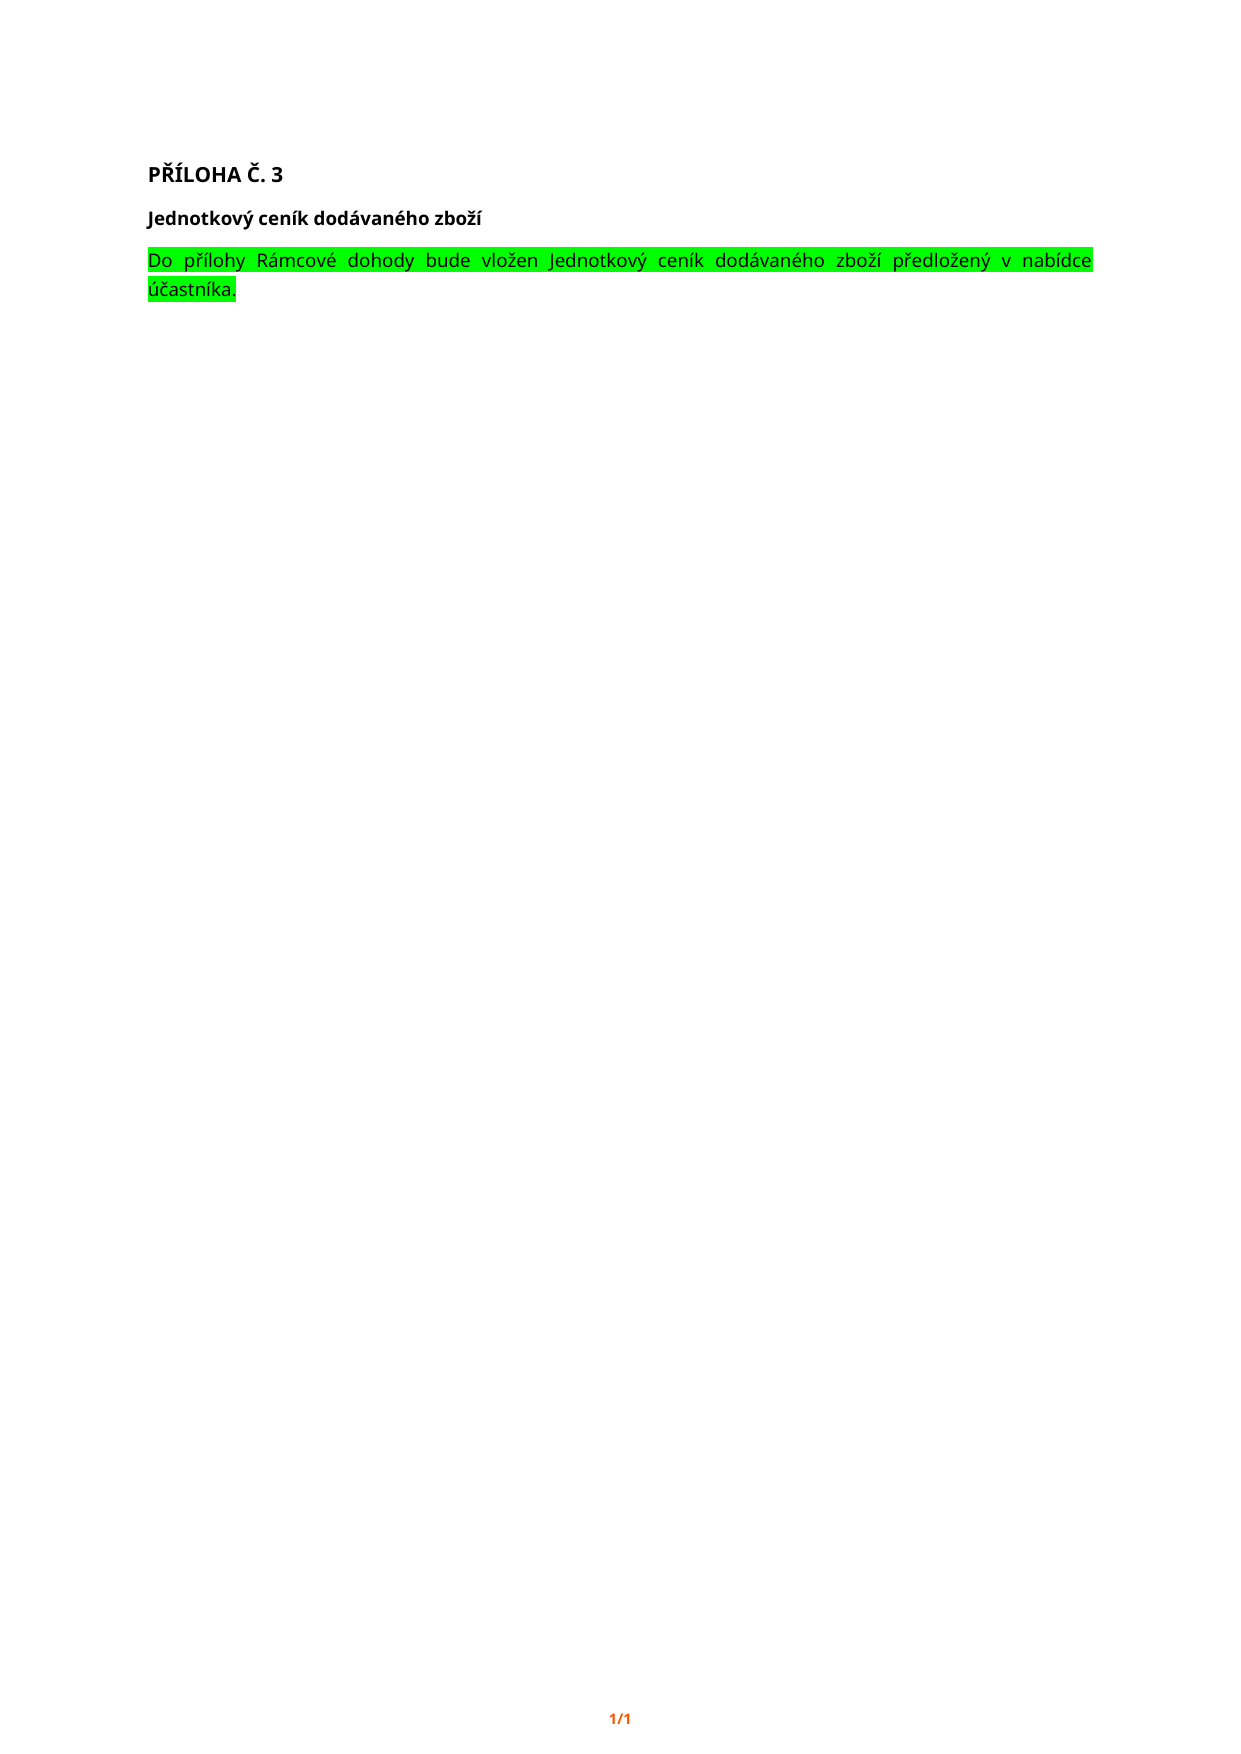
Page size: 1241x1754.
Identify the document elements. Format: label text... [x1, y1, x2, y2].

text Do přílohy Rámcové dohody bude vložen Jednotkový ceník dodávaného zboží předložený v nabídce účastníka. [148, 272, 1093, 302]
text Jednotkový ceník dodávaného zboží [148, 205, 1093, 231]
text PŘÍLOHA Č. 3 [148, 160, 1093, 188]
